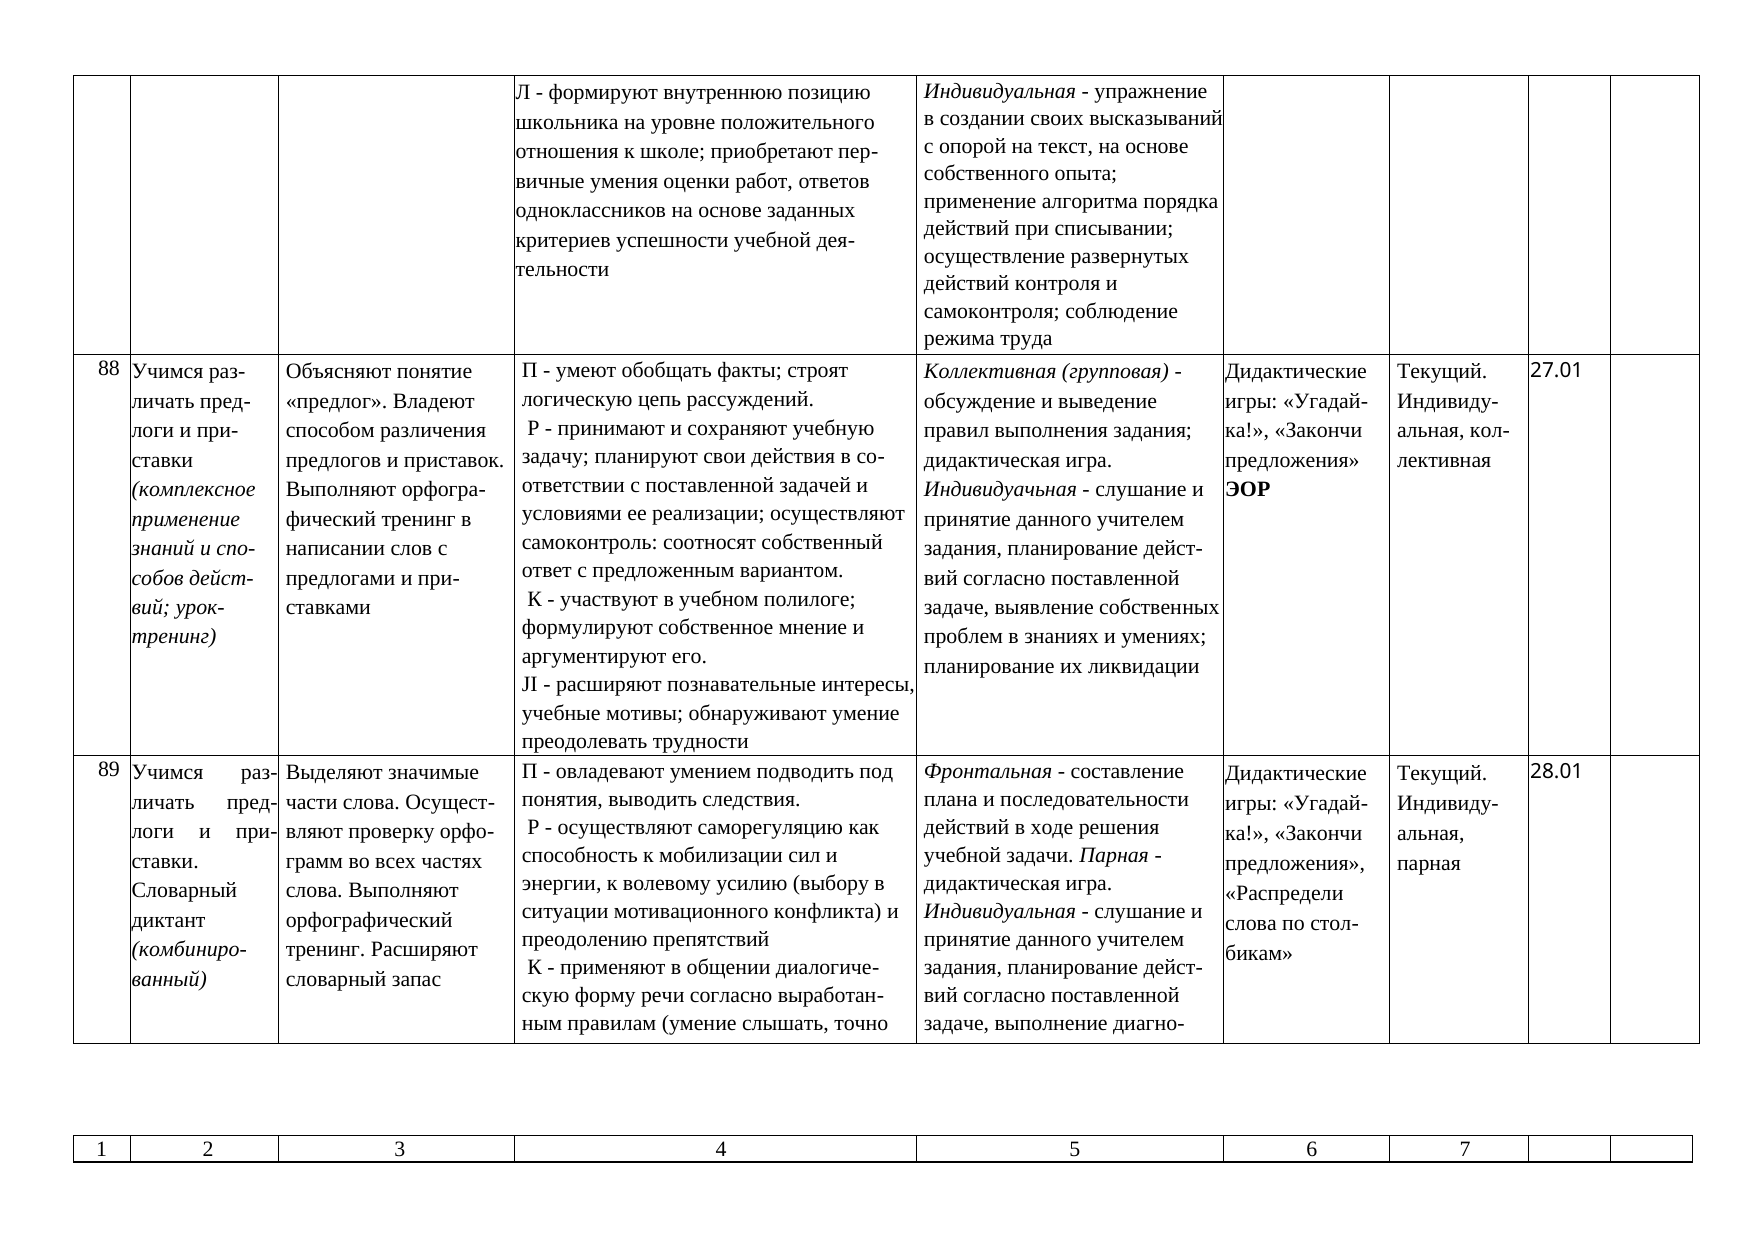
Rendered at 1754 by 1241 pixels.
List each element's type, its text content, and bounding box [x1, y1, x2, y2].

table_cell 28.01 [1529, 756, 1610, 1042]
table_header 2 [131, 1136, 278, 1161]
table_cell Объясняют понятие «предлог». Владеют способом различения предлогов и приставок. Выполняют орфографический тренинг в написании слов с предлогами и приставками [279, 355, 514, 755]
table_cell [1611, 76, 1699, 354]
table_cell Текущий. Индивидуальная, коллективная [1390, 355, 1528, 755]
table_cell Дидактические игры: «Угадайка!», «Закончи предложения» ЭОР [1224, 355, 1389, 755]
table_cell [1529, 76, 1610, 354]
table_cell Дидактические игры: «Угадайка!», «Закончи предложения», «Распредели слова по столбикам» [1224, 756, 1389, 1042]
table_cell Учимся различать предлоги и приставки. Словарный диктант (комбинированный) [131, 756, 278, 1042]
table_cell Фронтальная - составление плана и последовательности действий в ходе решения учебной задачи. Парная - дидактическая игра. Индивидуальная - слушание и принятие данного учителем задания, планирование действий согласно поставленной задаче, выполнение диагно- [917, 756, 1223, 1042]
table_cell Л - формируют внутреннюю позицию школьника на уровне положительного отношения к школе; приобретают первичные умения оценки работ, ответов одноклассников на основе заданных критериев успешности учебной деятельности [515, 76, 916, 354]
table_cell [1611, 756, 1699, 1042]
table_header 7 [1390, 1136, 1528, 1161]
table_header 6 [1224, 1136, 1389, 1161]
table_cell [131, 76, 278, 354]
table_cell [1390, 76, 1528, 354]
table_header 5 [917, 1136, 1223, 1161]
table_header 4 [515, 1136, 916, 1161]
table_cell [279, 76, 514, 354]
table_cell [74, 76, 130, 354]
table_cell 89 [74, 756, 130, 1042]
table_header [1529, 1136, 1610, 1161]
table_cell 27.01 [1529, 355, 1610, 755]
table_header 1 [74, 1136, 130, 1161]
table_cell Индивидуальная - упражнение в создании своих высказываний с опорой на текст, на основе собственного опыта; применение алгоритма порядка действий при списывании; осуществление развернутых действий контроля и самоконтроля; соблюдение режима труда [917, 76, 1223, 354]
table_cell П - умеют обобщать факты; строят логическую цепь рассуждений. Р - принимают и сохраняют учебную задачу; планируют свои действия в соответствии с поставленной задачей и условиями ее реализации; осуществляют самоконтроль: соотносят собственный ответ с предложенным вариантом. К - участвуют в учебном полилоге; формулируют собственное мнение и аргументируют его. JI - расширяют познавательные интересы, учебные мотивы; обнаруживают умение преодолевать трудности [515, 355, 916, 755]
table_cell [1224, 76, 1389, 354]
table_cell [1611, 355, 1699, 755]
table_header 3 [279, 1136, 514, 1161]
table_cell Коллективная (групповая) - обсуждение и выведение правил выполнения задания; дидактическая игра. Индивидуачьная - слушание и принятие данного учителем задания, планирование действий согласно поставленной задаче, выявление собственных проблем в знаниях и умениях; планирование их ликвидации [917, 355, 1223, 755]
table_cell Учимся различать предлоги и приставки (комплексное применение знаний и способов действий; урок- тренинг) [131, 355, 278, 755]
table_cell Текущий. Индивидуальная, парная [1390, 756, 1528, 1042]
table_cell Выделяют значимые части слова. Осуществляют проверку орфограмм во всех частях слова. Выполняют орфографический тренинг. Расширяют словарный запас [279, 756, 514, 1042]
table_cell 88 [74, 355, 130, 755]
table_cell П - овладевают умением подводить под понятия, выводить следствия. Р - осуществляют саморегуляцию как способность к мобилизации сил и энергии, к волевому усилию (выбору в ситуации мотивационного конфликта) и преодолению препятствий К - применяют в общении диалогическую форму речи согласно выработанным правилам (умение слышать, точно [515, 756, 916, 1042]
table_header [1611, 1136, 1692, 1161]
